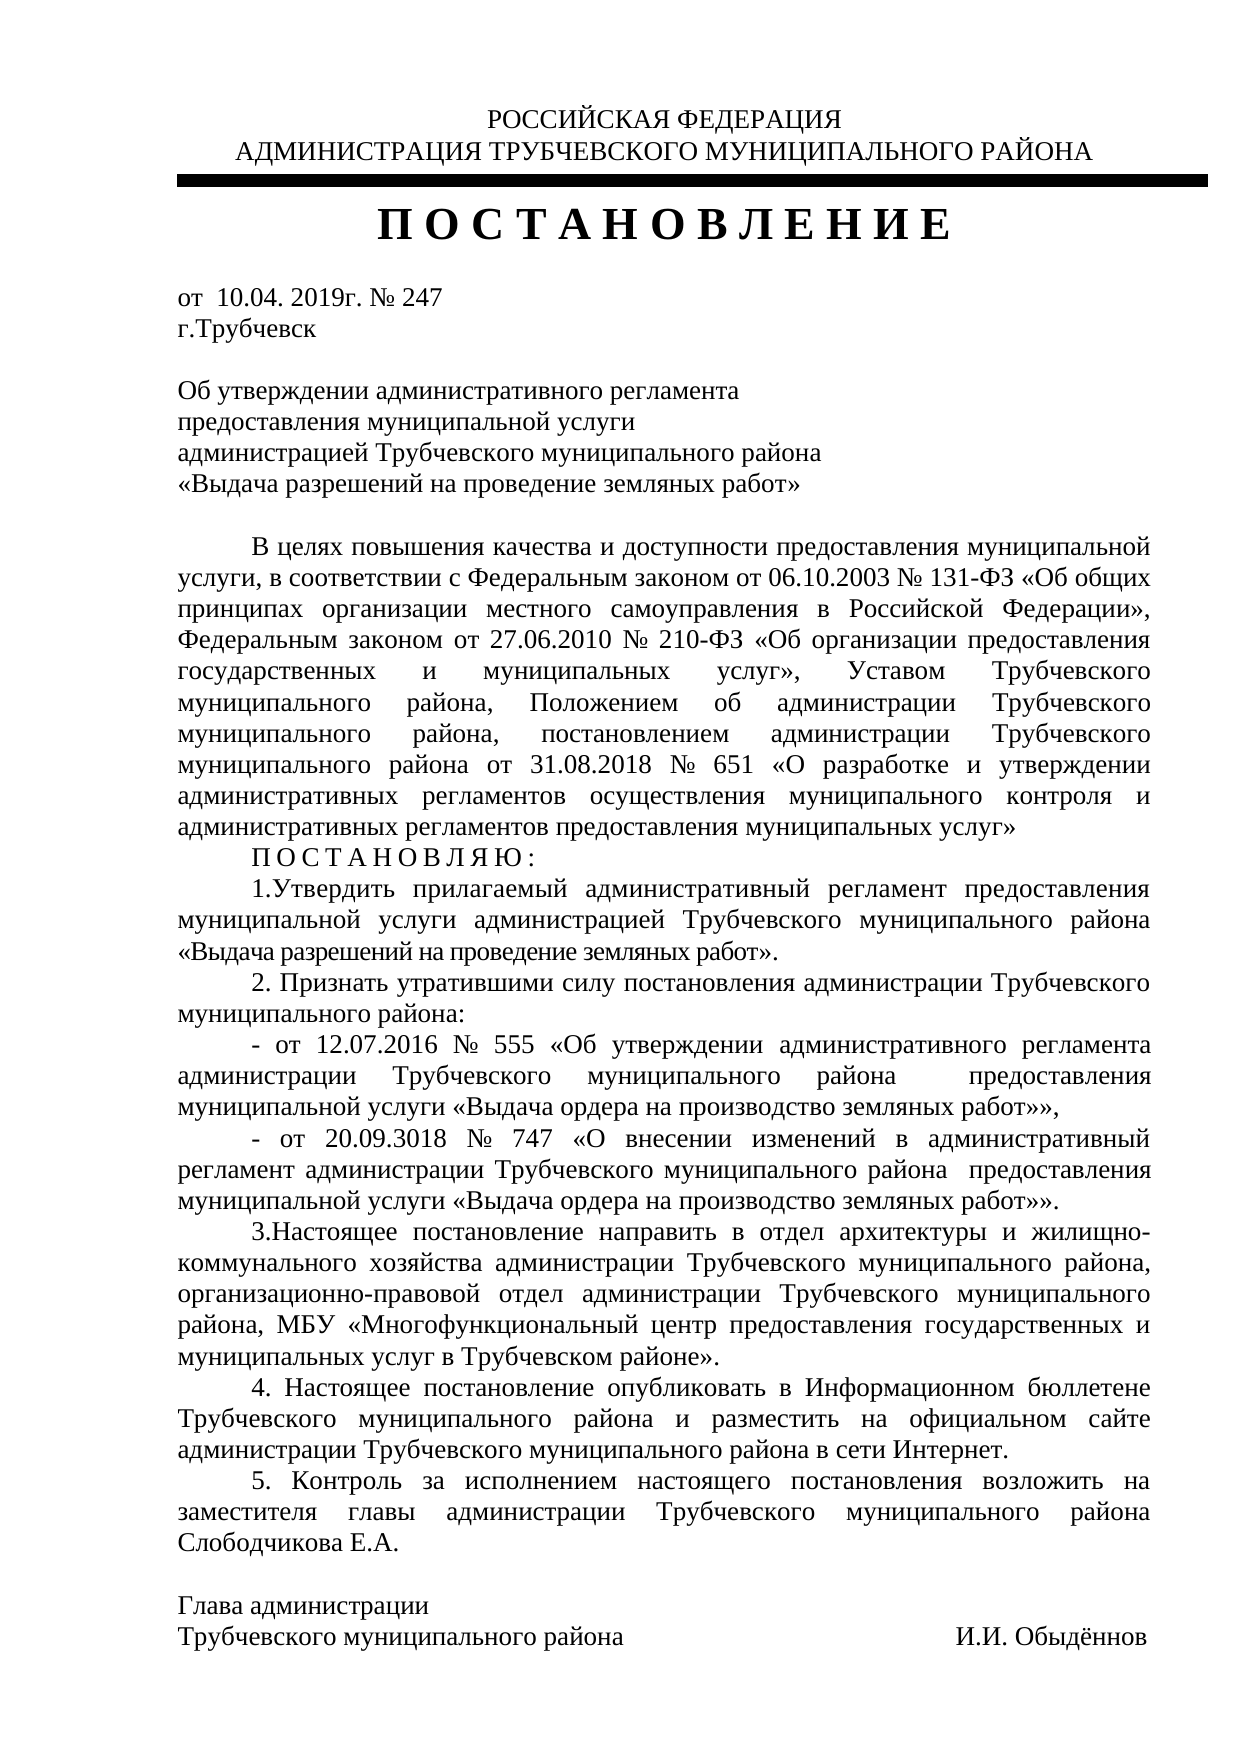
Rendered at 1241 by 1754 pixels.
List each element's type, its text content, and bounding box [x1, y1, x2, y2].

text Трубчевского муниципального района И.И. Обыдённов [177, 1620, 1152, 1651]
text 2. Признать утратившими силу постановления администрации Трубчевского муниципального района: [177, 966, 1152, 1028]
text Глава администрации [177, 1589, 1152, 1620]
text ПОСТАНОВЛЯЮ: [177, 841, 1152, 872]
text - от 20.09.3018 № 747 «О внесении изменений в административный регламент администрации Трубчевского муниципального района предоставления муниципальной услуги «Выдача ордера на производство земляных работ»». [177, 1122, 1152, 1215]
text от 10.04. 2019г. № 247 [177, 281, 1152, 312]
text г.Трубчевск [177, 312, 1152, 343]
text Об утверждении административного регламента [177, 374, 1152, 405]
text 5. Контроль за исполнением настоящего постановления возложить на заместителя главы администрации Трубчевского муниципального района Слободчикова Е.А. [177, 1464, 1152, 1558]
text 4. Настоящее постановление опубликовать в Информационном бюллетене Трубчевского муниципального района и разместить на официальном сайте администрации Трубчевского муниципального района в сети Интернет. [177, 1371, 1152, 1464]
text РОССИЙСКАЯ ФЕДЕРАЦИЯ [177, 103, 1152, 134]
text 3.Настоящее постановление направить в отдел архитектуры и жилищно-коммунального хозяйства администрации Трубчевского муниципального района, организационно-правовой отдел администрации Трубчевского муниципального района, МБУ «Многофункциональный центр предоставления государственных и муниципальных услуг в Трубчевском районе». [177, 1215, 1152, 1371]
text «Выдача разрешений на проведение земляных работ» [177, 468, 1152, 499]
text П О С Т А Н О В Л Е Н И Е [177, 197, 1152, 249]
text АДМИНИСТРАЦИЯ ТРУБЧЕВСКОГО МУНИЦИПАЛЬНОГО РАЙОНА [177, 134, 1152, 166]
text - от 12.07.2016 № 555 «Об утверждении административного регламента администрации Трубчевского муниципального района предоставления муниципальной услуги «Выдача ордера на производство земляных работ»», [177, 1028, 1152, 1122]
text 1.Утвердить прилагаемый административный регламент предоставления муниципальной услуги администрацией Трубчевского муниципального района «Выдача разрешений на проведение земляных работ». [177, 872, 1152, 966]
text В целях повышения качества и доступности предоставления муниципальной услуги, в соответствии с Федеральным законом от 06.10.2003 № 131-ФЗ «Об общих принципах организации местного самоуправления в Российской Федерации», Федеральным законом от 27.06.2010 № 210-ФЗ «Об организации предоставления государственных и муниципальных услуг», Уставом Трубчевского муниципального района, Положением об администрации Трубчевского муниципального района, постановлением администрации Трубчевского муниципального района от 31.08.2018 № 651 «О разработке и утверждении административных регламентов осуществления муниципального контроля и административных регламентов предоставления муниципальных услуг» [177, 530, 1152, 841]
text администрацией Трубчевского муниципального района [177, 436, 1152, 468]
text предоставления муниципальной услуги [177, 405, 1152, 436]
